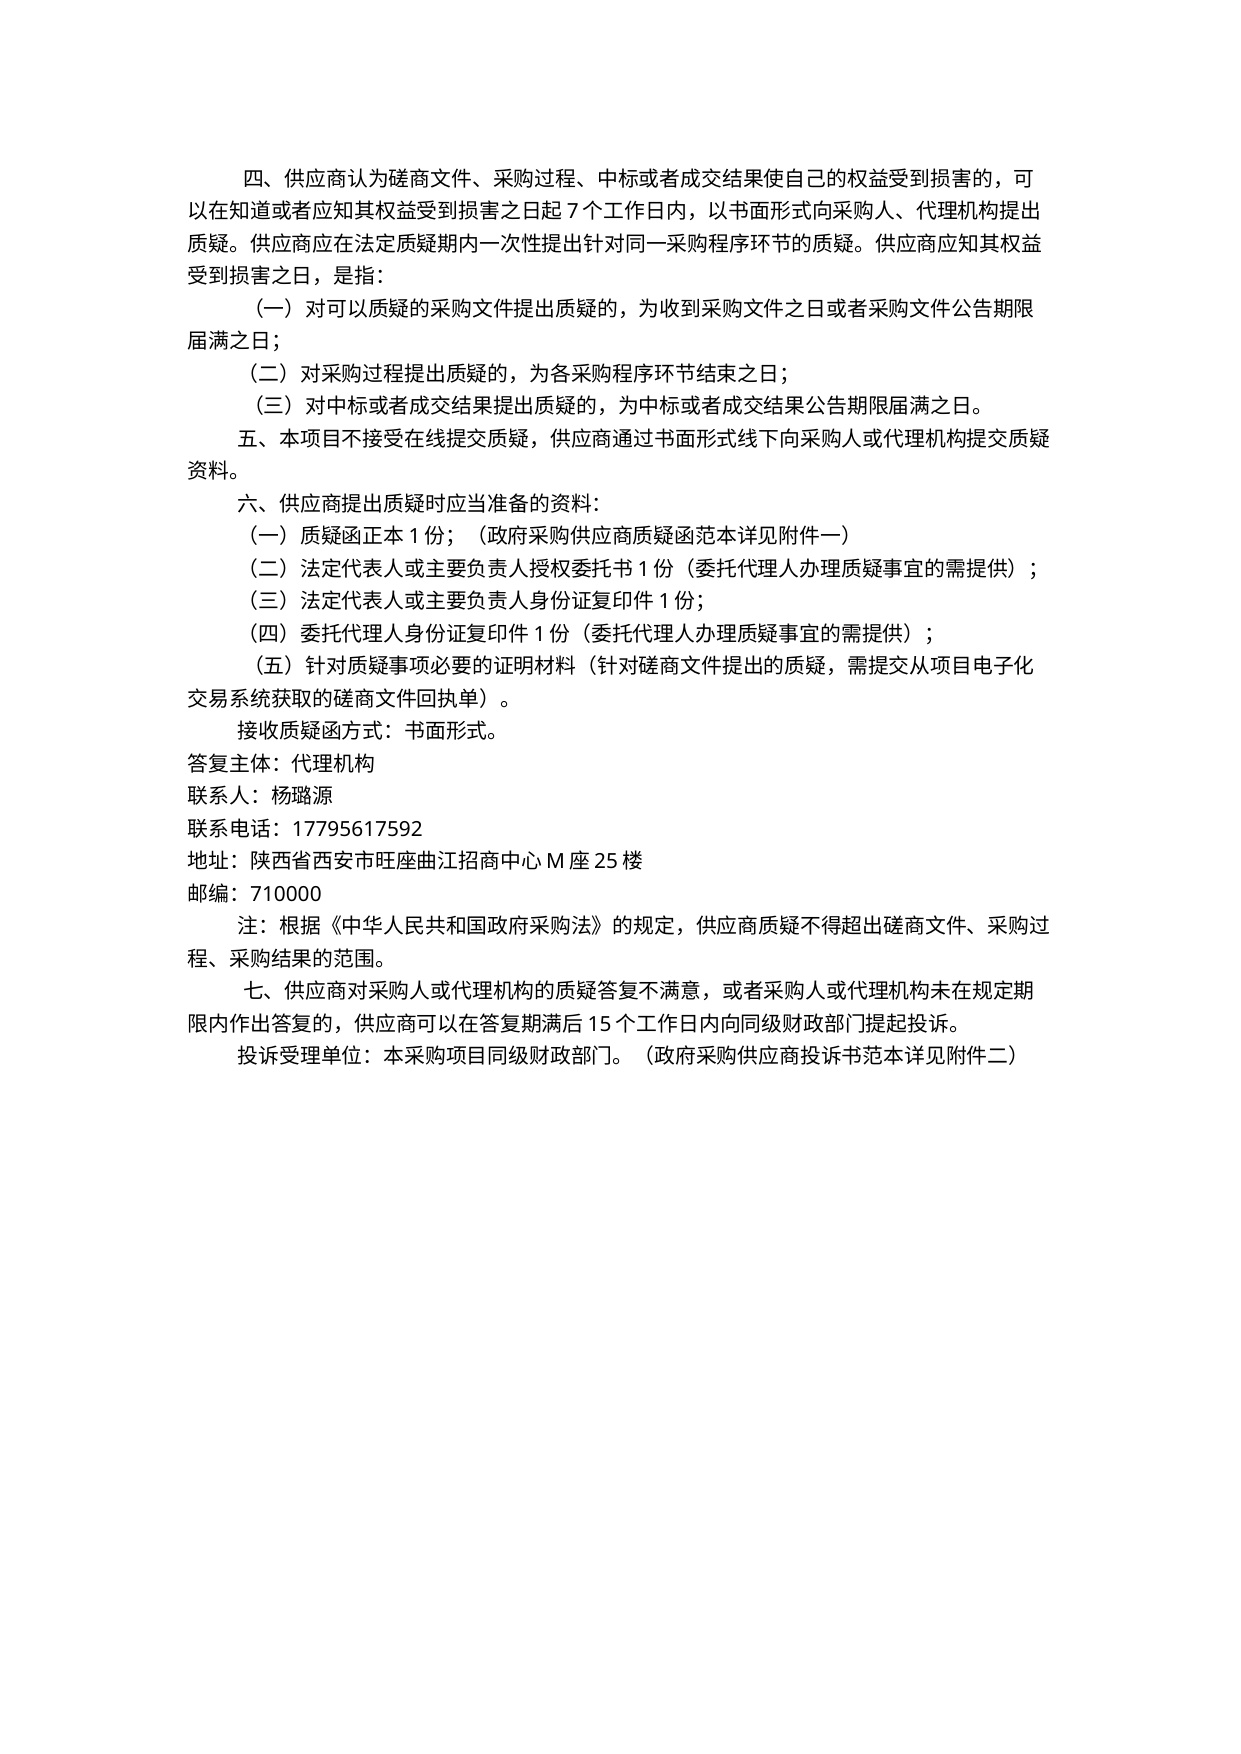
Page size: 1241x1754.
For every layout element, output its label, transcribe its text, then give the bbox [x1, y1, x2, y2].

text （五）针对质疑事项必要的证明材料（针对磋商文件提出的质疑，需提交从项目电子化交易系统获取的磋商文件回执单）。 [187, 649, 1053, 714]
text 联系人：杨璐源 [187, 779, 1053, 812]
text 注：根据《中华人民共和国政府采购法》的规定，供应商质疑不得超出磋商文件、采购过程、采购结果的范围。 [187, 909, 1053, 974]
text 邮编：710000 [187, 877, 1053, 909]
text （三）法定代表人或主要负责人身份证复印件1份； [187, 584, 1053, 617]
text 七、供应商对采购人或代理机构的质疑答复不满意，或者采购人或代理机构未在规定期限内作出答复的，供应商可以在答复期满后15个工作日内向同级财政部门提起投诉。 [187, 974, 1053, 1039]
text 联系电话：17795617592 [187, 812, 1053, 844]
text （二）对采购过程提出质疑的，为各采购程序环节结束之日； [187, 357, 1053, 389]
text 投诉受理单位：本采购项目同级财政部门。（政府采购供应商投诉书范本详见附件二） [187, 1039, 1053, 1072]
text 接收质疑函方式：书面形式。 [187, 714, 1053, 747]
text （四）委托代理人身份证复印件1份（委托代理人办理质疑事宜的需提供）； [187, 617, 1053, 649]
text 四、供应商认为磋商文件、采购过程、中标或者成交结果使自己的权益受到损害的，可以在知道或者应知其权益受到损害之日起7个工作日内，以书面形式向采购人、代理机构提出质疑。供应商应在法定质疑期内一次性提出针对同一采购程序环节的质疑。供应商应知其权益受到损害之日，是指： [187, 162, 1053, 292]
text 五、本项目不接受在线提交质疑，供应商通过书面形式线下向采购人或代理机构提交质疑资料。 [187, 422, 1053, 487]
text （二）法定代表人或主要负责人授权委托书1份（委托代理人办理质疑事宜的需提供）； [187, 552, 1053, 584]
text （一）质疑函正本1份；（政府采购供应商质疑函范本详见附件一） [187, 519, 1053, 552]
text 六、供应商提出质疑时应当准备的资料： [187, 487, 1053, 519]
text （三）对中标或者成交结果提出质疑的，为中标或者成交结果公告期限届满之日。 [187, 389, 1053, 422]
text 地址：陕西省西安市旺座曲江招商中心M座25楼 [187, 844, 1053, 877]
text 答复主体：代理机构 [187, 747, 1053, 779]
text （一）对可以质疑的采购文件提出质疑的，为收到采购文件之日或者采购文件公告期限届满之日； [187, 292, 1053, 357]
